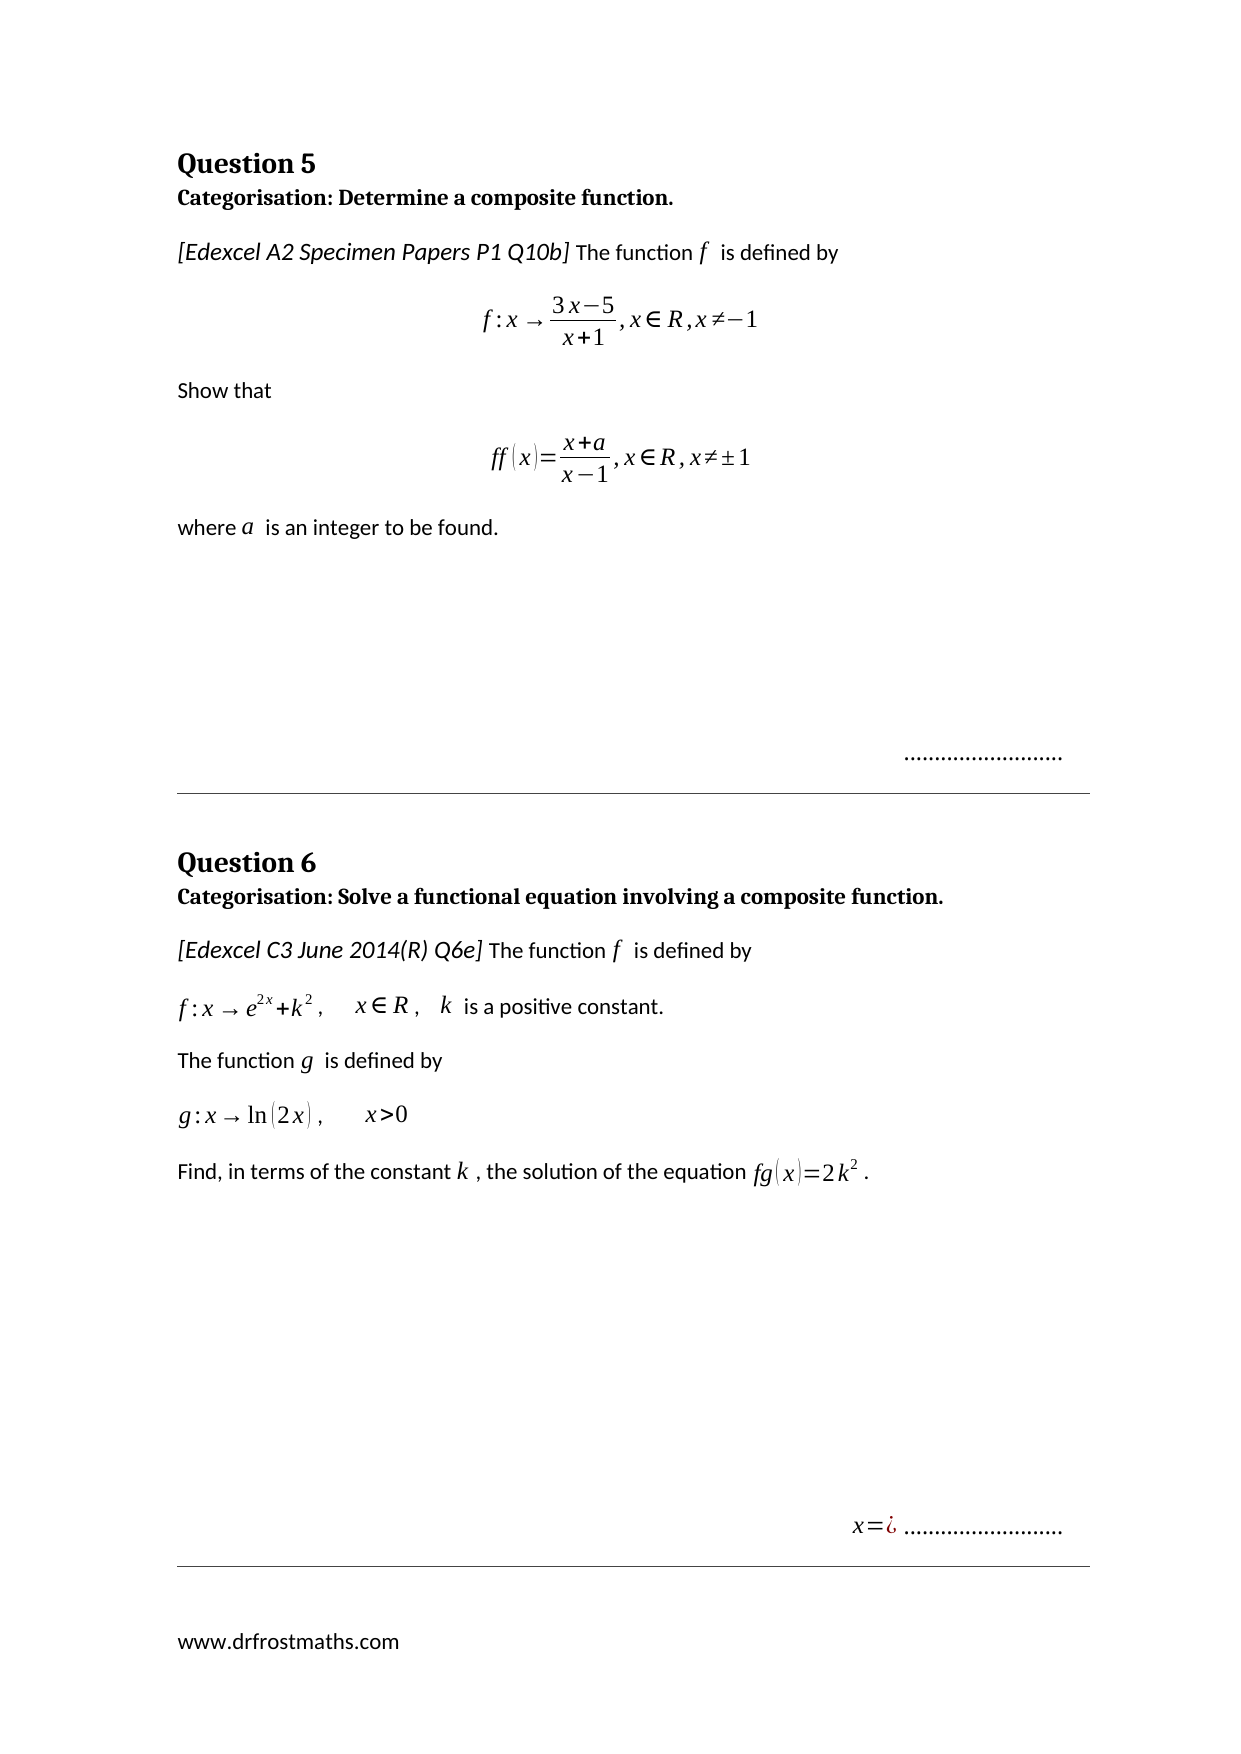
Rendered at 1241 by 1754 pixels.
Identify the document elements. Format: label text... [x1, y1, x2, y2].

text Question 5 Categorisation: Determine a composite function. [177, 148, 1063, 211]
text , [177, 1099, 1063, 1130]
text [Edexcel A2 Specimen Papers P1 Q10b] The function is defined by [177, 236, 1063, 267]
text [Edexcel C3 June 2014(R) Q6e] The function is defined by [177, 934, 1063, 965]
text , , is a positive constant. [177, 990, 1063, 1021]
text .......................... [177, 1510, 1063, 1541]
text Question 6 Categorisation: Solve a functional equation involving a composite function. [177, 846, 1063, 910]
text where is an integer to be found. [177, 513, 1063, 541]
text Show that [177, 376, 1063, 404]
text .......................... [177, 736, 1063, 767]
text Find, in terms of the constant , the solution of the equation . [177, 1155, 1063, 1188]
text The function is defined by [177, 1046, 1063, 1074]
